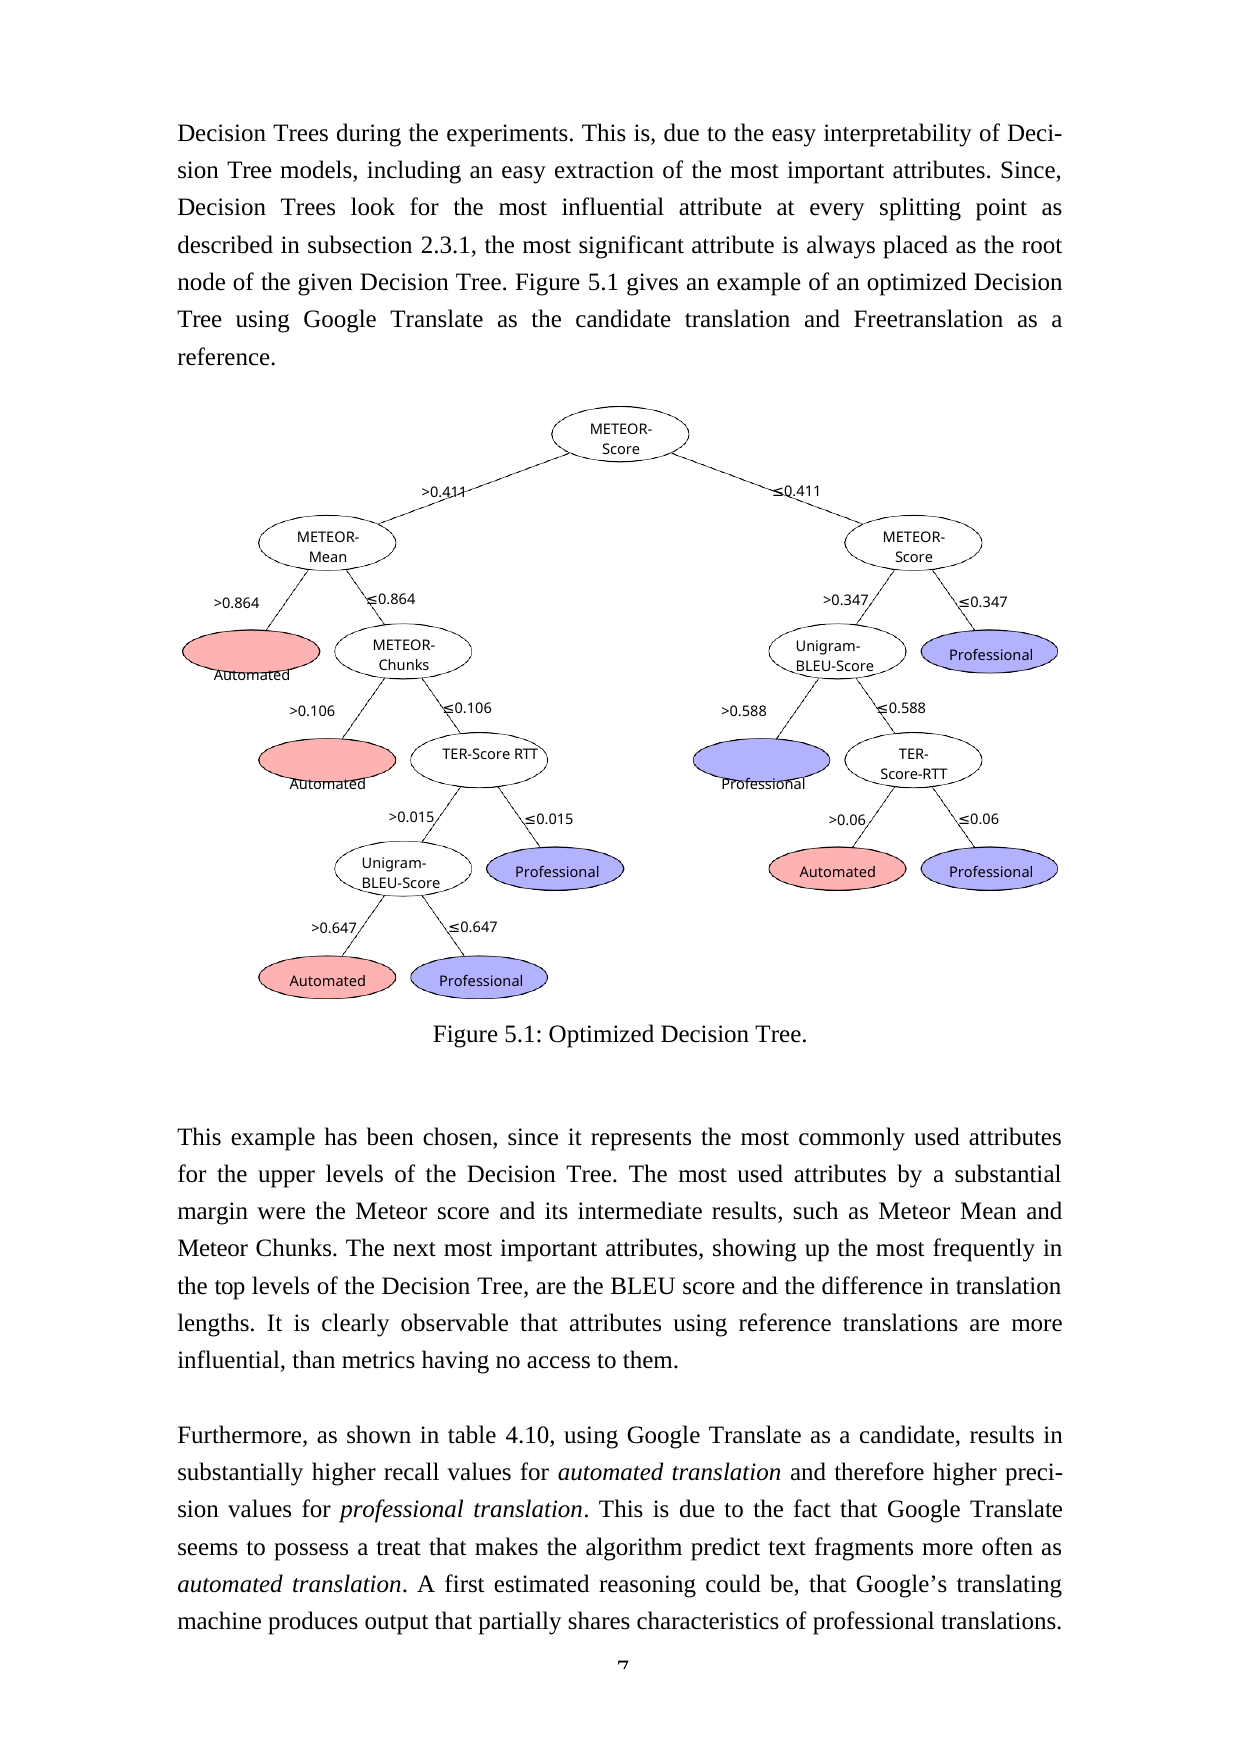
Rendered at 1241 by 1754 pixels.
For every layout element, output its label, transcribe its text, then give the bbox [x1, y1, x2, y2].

text Decision Trees during the experiments. This is, due to the easy interpretability of Deci- sion Tree models, including an easy extraction of the most important attributes. Since, Decision Trees look for the most influential attribute at every splitting point as described in subsection 2.3.1, the most significant attribute is always placed as the root node of the given Decision Tree. Figure 5.1 gives an example of an optimized Decision Tree using Google Translate as the candidate translation and Freetranslation as a reference. [177, 118, 1063, 370]
picture [182, 406, 1058, 999]
text This example has been chosen, since it represents the most commonly used attributes for the upper levels of the Decision Tree. The most used attributes by a substantial margin were the Meteor score and its intermediate results, such as Meteor Mean and Meteor Chunks. The next most important attributes, showing up the most frequently in the top levels of the Decision Tree, are the BLEU score and the difference in translation lengths. It is clearly observable that attributes using reference translations are more influential, than metrics having no access to them. [177, 1122, 1063, 1374]
text Furthermore, as shown in table 4.10, using Google Translate as a candidate, results in substantially higher recall values for automated translation and therefore higher preci- sion values for professional translation. This is due to the fact that Google Translate seems to possess a treat that makes the algorithm predict text fragments more often as automated translation. A first estimated reasoning could be, that Google’s translating machine produces output that partially shares characteristics of professional translations. [177, 1420, 1063, 1635]
text Figure 5.1: Optimized Decision Tree. [59, 1019, 1181, 1048]
